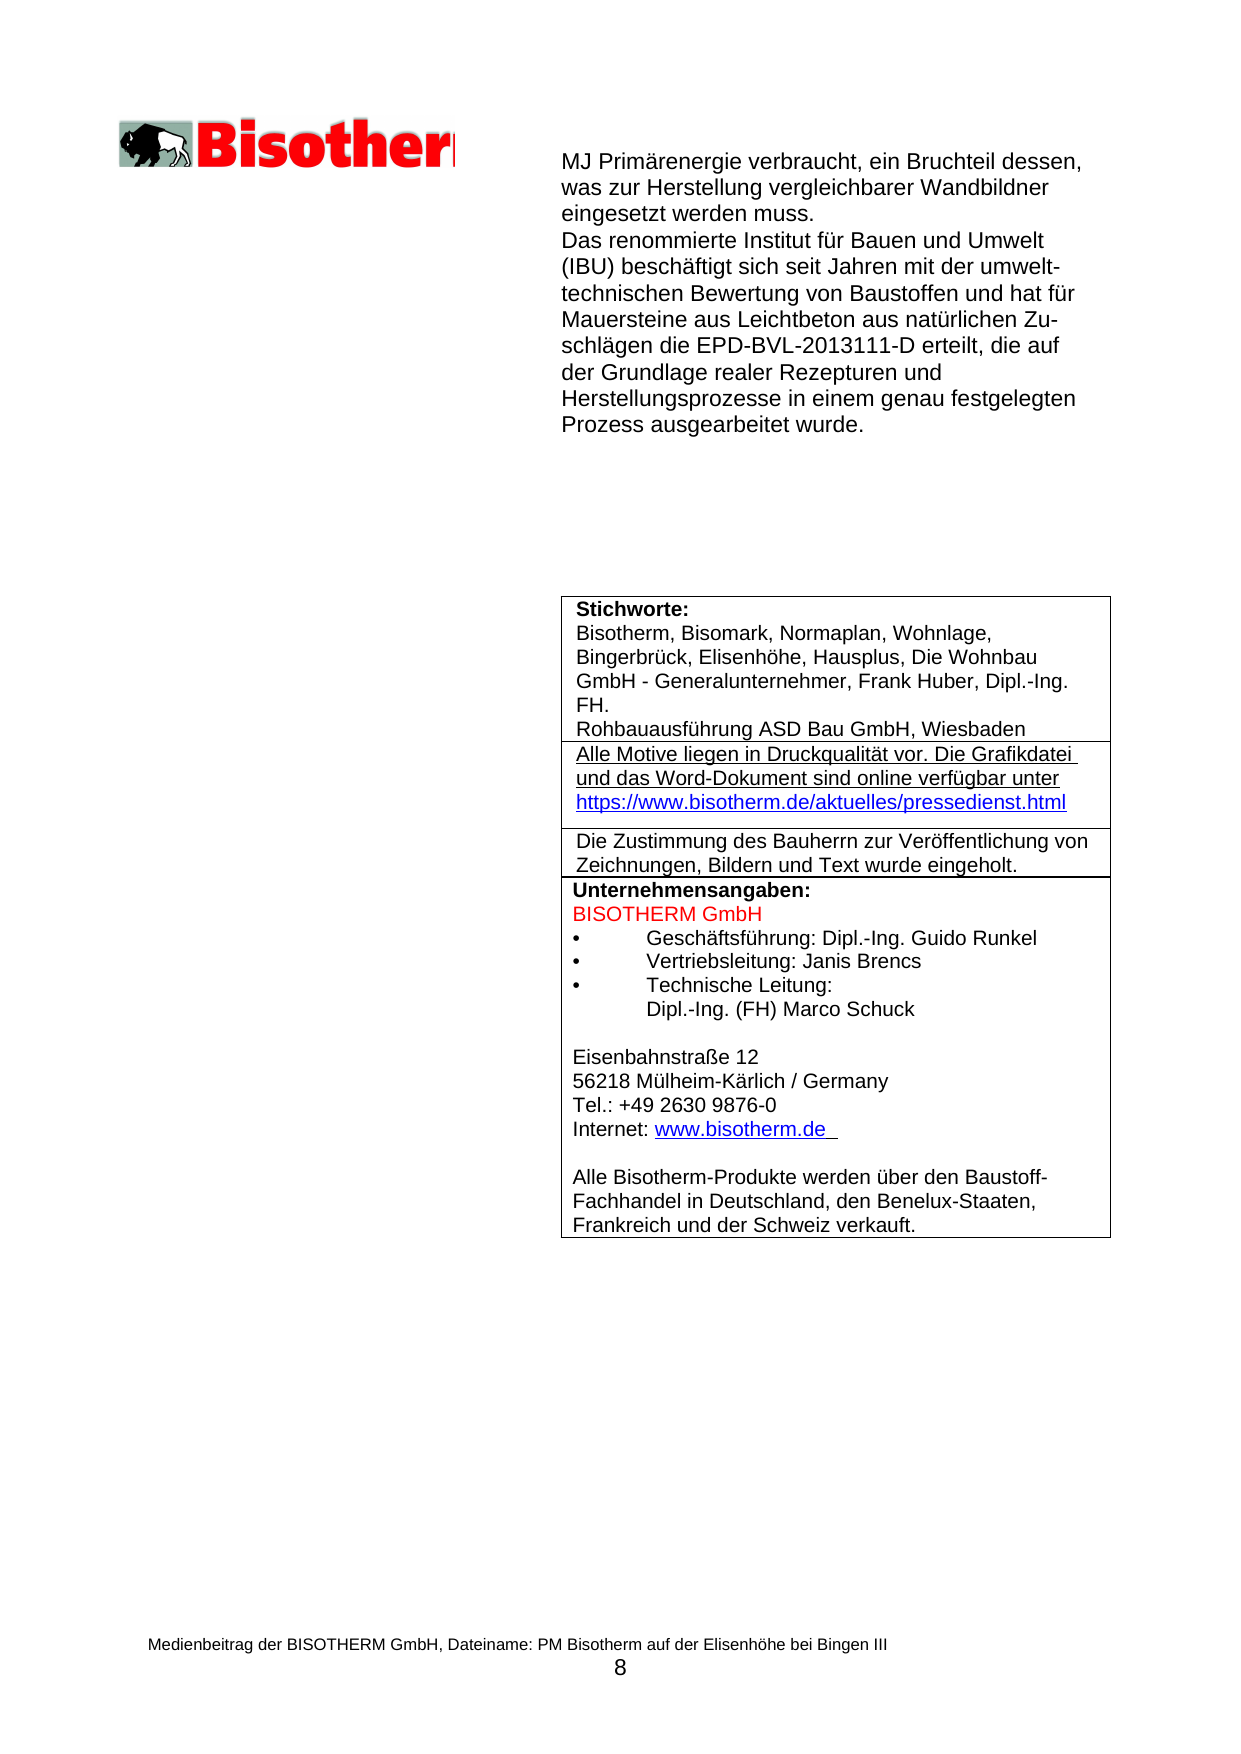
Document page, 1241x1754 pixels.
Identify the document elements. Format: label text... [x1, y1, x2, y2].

table_cell Alle Motive liegen in Druckqualität vor. Die Grafikdatei und das Word-Dokument sind online verfügbar unter https://www.bisotherm.de/aktuelles/pressedienst.html [562, 742, 1110, 827]
table_header Stichworte: Bisotherm, Bisomark, Normaplan, Wohnlage, Bingerbrück, Elisenhöhe, Hausplus, Die Wohnbau GmbH - Generalunternehmer, Frank Huber, Dipl.-Ing. FH. Rohbauausführung ASD Bau GmbH, Wiesbaden [562, 597, 1110, 741]
text Das renommierte Institut für Bauen und Umwelt (IBU) beschäftigt sich seit Jahren mit der umwelt-technischen Bewertung von Baustoffen und hat für Mauersteine aus Leichtbeton aus natürlichen Zu-schlägen die EPD-BVL-2013111-D erteilt, die auf der Grundlage realer Rezepturen und Herstellungsprozesse in einem genau festgelegten Prozess ausgearbeitet wurde. [561, 227, 1093, 438]
picture [117, 115, 455, 168]
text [561, 148, 1093, 227]
table_cell Unternehmensangaben: BISOTHERM GmbH • Geschäftsführung: Dipl.-Ing. Guido Runkel • Vertriebsleitung: Janis Brencs • Technische Leitung: Dipl.-Ing. (FH) Marco Schuck Eisenbahnstraße 12 56218 Mülheim-Kärlich / Germany Tel.: +49 2630 9876-0 Internet: www.bisotherm.de Alle Bisotherm-Produkte werden über den Baustoff-Fachhandel in Deutschland, den Benelux-Staaten, Frankreich und der Schweiz verkauft. [562, 878, 1110, 1237]
table_cell Die Zustimmung des Bauherrn zur Veröffentlichung von Zeichnungen, Bildern und Text wurde eingeholt. [562, 829, 1110, 876]
